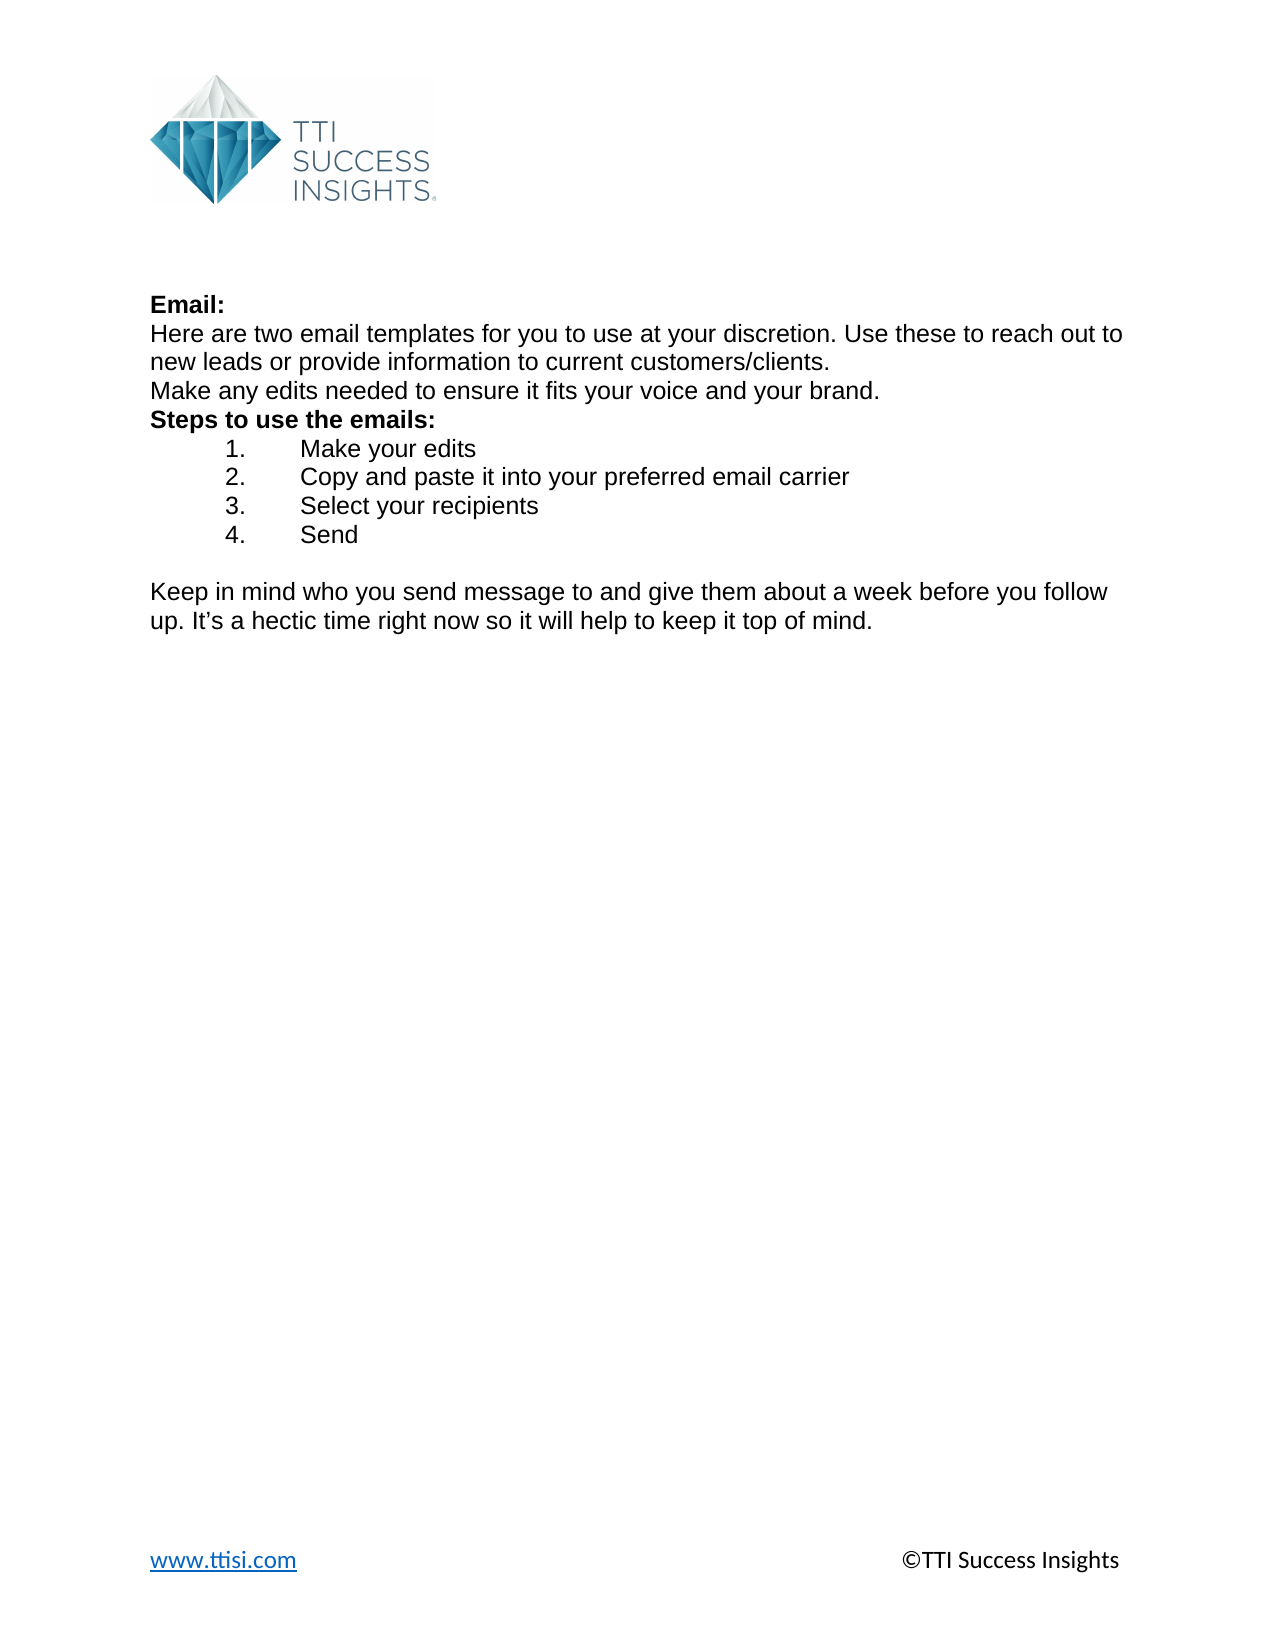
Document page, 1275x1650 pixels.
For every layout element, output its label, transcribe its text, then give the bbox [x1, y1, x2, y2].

text 2. Copy and paste it into your preferred email carrier [225, 462, 1125, 491]
picture [150, 75, 437, 204]
text 1. Make your edits [225, 434, 1125, 462]
text 3. Select your recipients [225, 491, 1125, 520]
text Make any edits needed to ensure it fits your voice and your brand. [150, 376, 1125, 405]
text 4. Send [225, 520, 1125, 549]
text Steps to use the emails: [150, 405, 1125, 434]
text Here are two email templates for you to use at your discretion. Use these to reach out to new leads or provide information to current customers/clients. [150, 319, 1125, 376]
text Keep in mind who you send message to and give them about a week before you follow up. It’s a hectic time right now so it will help to keep it top of mind. [150, 577, 1125, 635]
text Email: [150, 290, 1125, 319]
